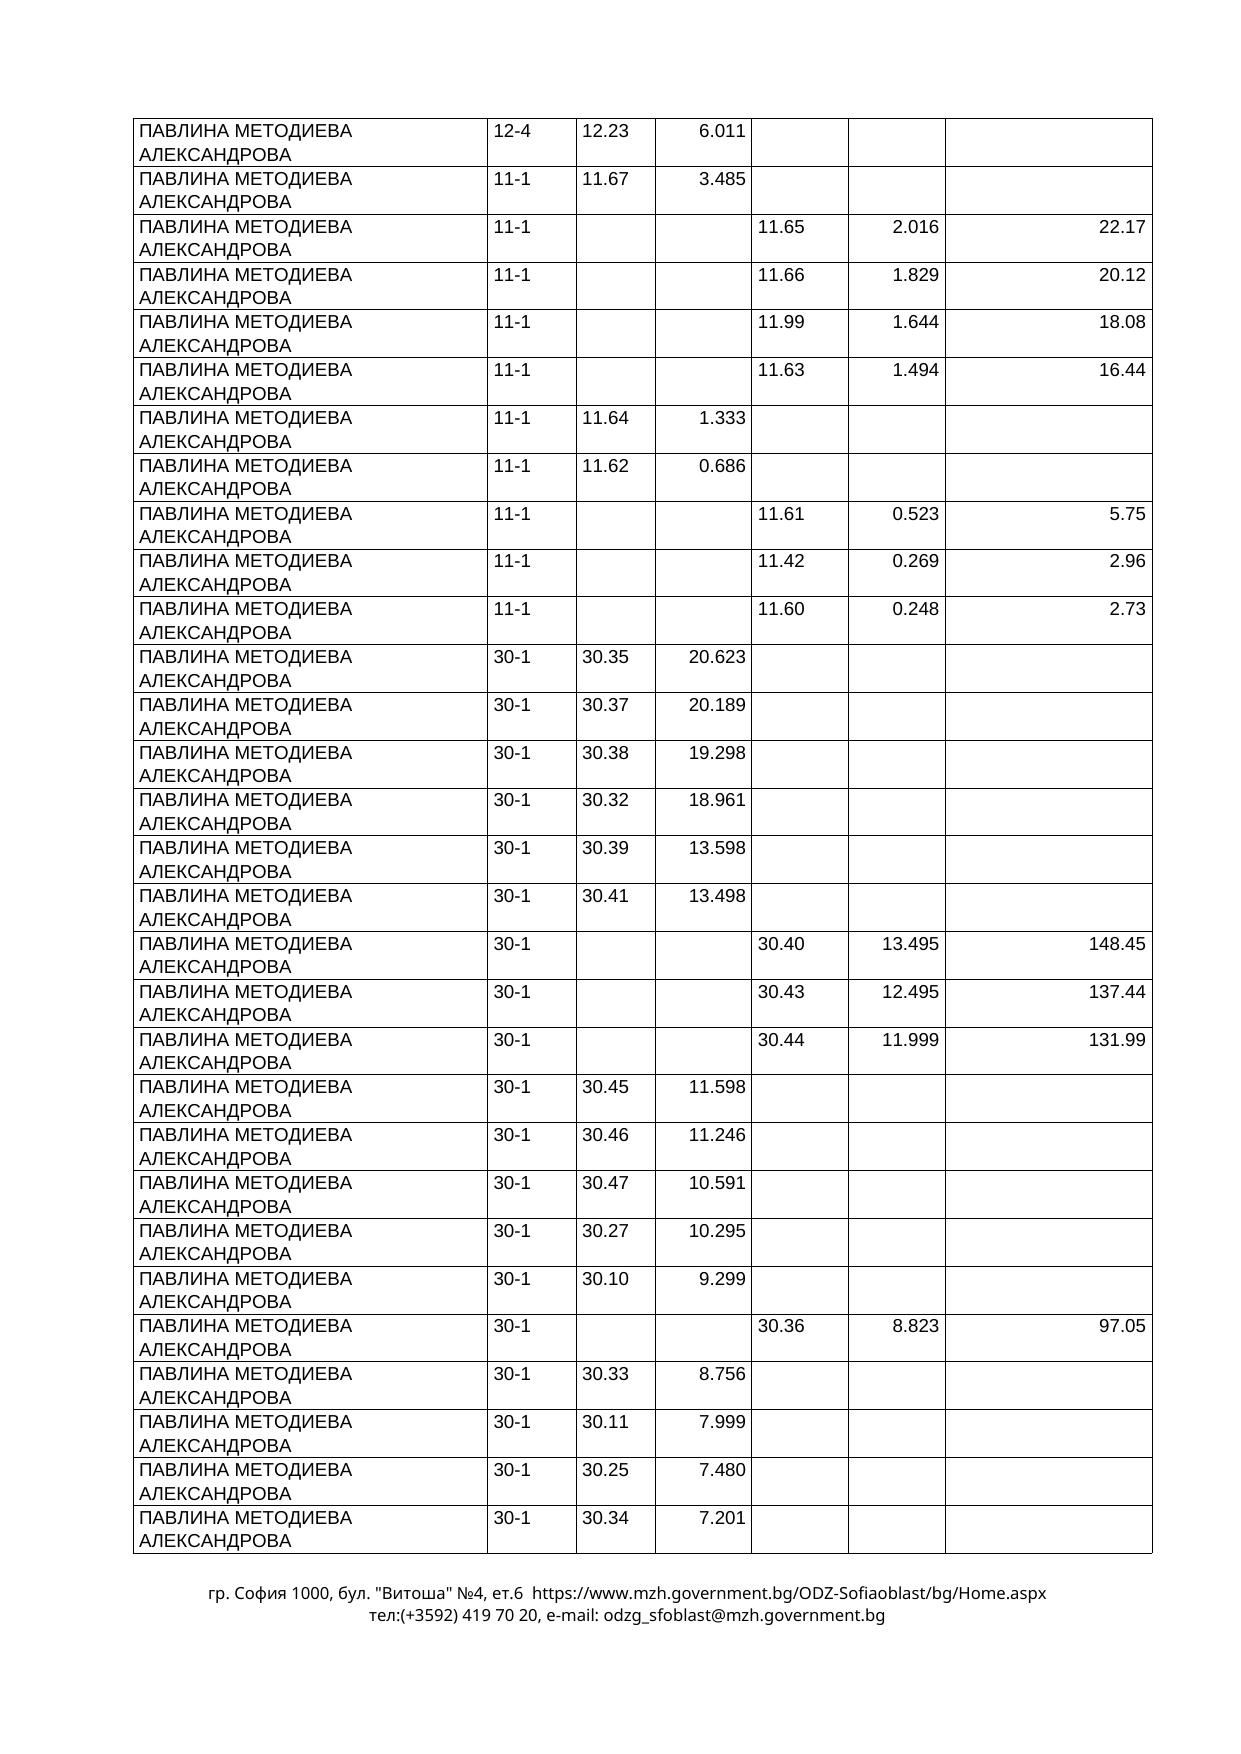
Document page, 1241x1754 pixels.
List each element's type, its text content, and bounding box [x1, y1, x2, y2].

table_cell [752, 454, 848, 501]
table_cell 7.480 [656, 1458, 751, 1505]
table_cell 8.823 [849, 1315, 945, 1361]
table_cell ПАВЛИНА МЕТОДИЕВА АЛЕКСАНДРОВА [134, 1075, 487, 1122]
table_cell ПАВЛИНА МЕТОДИЕВА АЛЕКСАНДРОВА [134, 1267, 487, 1313]
table_cell ПАВЛИНА МЕТОДИЕВА АЛЕКСАНДРОВА [134, 1362, 487, 1409]
table_cell ПАВЛИНА МЕТОДИЕВА АЛЕКСАНДРОВА [134, 454, 487, 501]
table_cell 2.73 [946, 597, 1152, 644]
table_cell 30.10 [577, 1267, 655, 1313]
table_cell 11.60 [752, 597, 848, 644]
table_cell 30-1 [488, 645, 576, 692]
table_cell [134, 1506, 487, 1552]
table_cell 1.829 [849, 263, 945, 309]
table_cell ПАВЛИНА МЕТОДИЕВА АЛЕКСАНДРОВА [134, 310, 487, 357]
table_cell ПАВЛИНА МЕТОДИЕВА АЛЕКСАНДРОВА [134, 789, 487, 835]
table_cell 30-1 [488, 1458, 576, 1505]
table_cell 11-1 [488, 263, 576, 309]
table_cell 30-1 [488, 741, 576, 787]
table_cell [752, 1458, 848, 1505]
table_cell 30.41 [577, 884, 655, 931]
table_cell [752, 119, 848, 166]
table_cell ПАВЛИНА МЕТОДИЕВА АЛЕКСАНДРОВА [134, 884, 487, 931]
table_cell [946, 836, 1152, 883]
table_cell 8.756 [656, 1362, 751, 1409]
table_cell 1.644 [849, 310, 945, 357]
table_cell 1.333 [656, 406, 751, 453]
table_cell [656, 980, 751, 1027]
table_cell ПАВЛИНА МЕТОДИЕВА АЛЕКСАНДРОВА [134, 645, 487, 692]
table_cell [849, 741, 945, 787]
table_cell 12-4 [488, 119, 576, 166]
table_cell ПАВЛИНА МЕТОДИЕВА АЛЕКСАНДРОВА [134, 693, 487, 740]
table_cell 137.44 [946, 980, 1152, 1027]
table_cell ПАВЛИНА МЕТОДИЕВА АЛЕКСАНДРОВА [134, 358, 487, 405]
table_cell 2.96 [946, 550, 1152, 596]
table_cell [946, 1171, 1152, 1218]
table_cell 11.999 [849, 1028, 945, 1074]
table_cell 18.961 [656, 789, 751, 835]
table_cell ПАВЛИНА МЕТОДИЕВА АЛЕКСАНДРОВА [134, 1028, 487, 1074]
table_cell [752, 1506, 848, 1552]
table_cell 11.61 [752, 502, 848, 548]
table_cell ПАВЛИНА МЕТОДИЕВА АЛЕКСАНДРОВА [134, 1171, 487, 1218]
table_cell 30-1 [488, 693, 576, 740]
table_cell 30-1 [488, 1362, 576, 1409]
table_cell [656, 263, 751, 309]
table_cell 148.45 [946, 932, 1152, 979]
table_cell ПАВЛИНА МЕТОДИЕВА АЛЕКСАНДРОВА [134, 1123, 487, 1170]
table_cell ПАВЛИНА МЕТОДИЕВА АЛЕКСАНДРОВА [134, 550, 487, 596]
table_cell 30.40 [752, 932, 848, 979]
table_cell [577, 932, 655, 979]
table_cell ПАВЛИНА МЕТОДИЕВА АЛЕКСАНДРОВА [134, 836, 487, 883]
table_cell [849, 693, 945, 740]
table_cell [752, 1123, 848, 1170]
table_cell 30-1 [488, 1123, 576, 1170]
table_cell 10.591 [656, 1171, 751, 1218]
table_cell 11-1 [488, 454, 576, 501]
table_cell [656, 358, 751, 405]
table_cell 30.38 [577, 741, 655, 787]
table_cell 30.11 [577, 1410, 655, 1457]
table_cell [577, 1028, 655, 1074]
table_cell 11.99 [752, 310, 848, 357]
table_cell [577, 215, 655, 262]
table_cell ПАВЛИНА МЕТОДИЕВА АЛЕКСАНДРОВА [134, 263, 487, 309]
table_cell 3.485 [656, 167, 751, 214]
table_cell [134, 119, 487, 166]
table_cell [946, 119, 1152, 166]
table_cell [946, 454, 1152, 501]
table_cell 6.011 [656, 119, 751, 166]
table_cell [752, 836, 848, 883]
table_cell [946, 1219, 1152, 1266]
table_cell 30.35 [577, 645, 655, 692]
table_cell 30.45 [577, 1075, 655, 1122]
table_cell 11-1 [488, 406, 576, 453]
table_cell [849, 1506, 945, 1552]
table_cell 30.34 [577, 1506, 655, 1552]
table_cell 30.33 [577, 1362, 655, 1409]
table_cell 30-1 [488, 1267, 576, 1313]
table_cell 11-1 [488, 502, 576, 548]
table_cell 0.523 [849, 502, 945, 548]
table_cell 30.47 [577, 1171, 655, 1218]
table_cell [849, 454, 945, 501]
table_cell [849, 1410, 945, 1457]
table_cell 11-1 [488, 310, 576, 357]
table_cell 11.598 [656, 1075, 751, 1122]
table_cell [946, 1458, 1152, 1505]
table_cell [577, 358, 655, 405]
table_cell [577, 310, 655, 357]
table_cell 11.64 [577, 406, 655, 453]
table_cell ПАВЛИНА МЕТОДИЕВА АЛЕКСАНДРОВА [134, 741, 487, 787]
table_cell 30-1 [488, 1028, 576, 1074]
table_cell 30.39 [577, 836, 655, 883]
table_cell 11.66 [752, 263, 848, 309]
table_cell ПАВЛИНА МЕТОДИЕВА АЛЕКСАНДРОВА [134, 1315, 487, 1361]
table_cell ПАВЛИНА МЕТОДИЕВА АЛЕКСАНДРОВА [134, 502, 487, 548]
table_cell 7.999 [656, 1410, 751, 1457]
table_cell 11.42 [752, 550, 848, 596]
table_cell 2.016 [849, 215, 945, 262]
table_cell [752, 645, 848, 692]
table_cell [752, 789, 848, 835]
table_cell [849, 1123, 945, 1170]
table_cell ПАВЛИНА МЕТОДИЕВА АЛЕКСАНДРОВА [134, 932, 487, 979]
table_cell [849, 1267, 945, 1313]
table_cell [849, 167, 945, 214]
table_cell 30.27 [577, 1219, 655, 1266]
table_cell 30-1 [488, 980, 576, 1027]
table_cell 30-1 [488, 932, 576, 979]
table_cell 0.269 [849, 550, 945, 596]
table_cell 20.12 [946, 263, 1152, 309]
table_cell 11-1 [488, 215, 576, 262]
table_cell 30-1 [488, 1506, 576, 1552]
table_cell 12.23 [577, 119, 655, 166]
table_cell [577, 550, 655, 596]
table_cell 18.08 [946, 310, 1152, 357]
table_cell 19.298 [656, 741, 751, 787]
table_cell [656, 1315, 751, 1361]
table_cell [752, 406, 848, 453]
table_cell 30-1 [488, 1410, 576, 1457]
table_cell ПАВЛИНА МЕТОДИЕВА АЛЕКСАНДРОВА [134, 215, 487, 262]
table_cell 11.67 [577, 167, 655, 214]
table_cell [946, 1506, 1152, 1552]
table_cell ПАВЛИНА МЕТОДИЕВА АЛЕКСАНДРОВА [134, 1458, 487, 1505]
table_cell 11.63 [752, 358, 848, 405]
table_cell [577, 1315, 655, 1361]
table_cell 30.44 [752, 1028, 848, 1074]
table_cell [752, 693, 848, 740]
table_cell [752, 167, 848, 214]
table_cell [577, 263, 655, 309]
table_cell [946, 167, 1152, 214]
table_cell [849, 836, 945, 883]
table_cell [946, 1410, 1152, 1457]
table_cell [577, 980, 655, 1027]
table_cell 30-1 [488, 1171, 576, 1218]
table_cell [849, 1075, 945, 1122]
table_cell [577, 597, 655, 644]
table_cell 30-1 [488, 1219, 576, 1266]
table_cell [656, 597, 751, 644]
table_cell [656, 932, 751, 979]
table_cell [656, 502, 751, 548]
table_cell 13.598 [656, 836, 751, 883]
table_cell [849, 789, 945, 835]
table_cell [752, 741, 848, 787]
table_cell [946, 1362, 1152, 1409]
table_cell 20.189 [656, 693, 751, 740]
table_cell ПАВЛИНА МЕТОДИЕВА АЛЕКСАНДРОВА [134, 1219, 487, 1266]
table_cell 97.05 [946, 1315, 1152, 1361]
table_cell 12.495 [849, 980, 945, 1027]
table_cell ПАВЛИНА МЕТОДИЕВА АЛЕКСАНДРОВА [134, 406, 487, 453]
table_cell [656, 310, 751, 357]
table_cell 11-1 [488, 358, 576, 405]
table_cell 30.46 [577, 1123, 655, 1170]
table_cell 22.17 [946, 215, 1152, 262]
table_cell [577, 502, 655, 548]
table_cell [946, 789, 1152, 835]
table_cell [849, 1458, 945, 1505]
table_cell [656, 550, 751, 596]
table_cell [752, 1219, 848, 1266]
table_cell 1.494 [849, 358, 945, 405]
table_cell 0.686 [656, 454, 751, 501]
table_cell 10.295 [656, 1219, 751, 1266]
table_cell 30-1 [488, 836, 576, 883]
table_cell [656, 215, 751, 262]
table_cell 7.201 [656, 1506, 751, 1552]
table_cell [849, 884, 945, 931]
table_cell [752, 1075, 848, 1122]
table_cell [946, 406, 1152, 453]
table_cell [946, 1123, 1152, 1170]
table_cell [752, 1410, 848, 1457]
table_cell [849, 1362, 945, 1409]
table_cell 16.44 [946, 358, 1152, 405]
table_cell 11-1 [488, 167, 576, 214]
table_cell 11.65 [752, 215, 848, 262]
table_cell 9.299 [656, 1267, 751, 1313]
table_cell 30.36 [752, 1315, 848, 1361]
table_cell [946, 693, 1152, 740]
table_cell [752, 1267, 848, 1313]
table_cell ПАВЛИНА МЕТОДИЕВА АЛЕКСАНДРОВА [134, 980, 487, 1027]
table_cell [752, 1171, 848, 1218]
table_cell [849, 1219, 945, 1266]
table_cell [946, 884, 1152, 931]
table_cell 13.495 [849, 932, 945, 979]
table_cell 30-1 [488, 789, 576, 835]
table_cell 30.43 [752, 980, 848, 1027]
table_cell 11-1 [488, 597, 576, 644]
table_cell [946, 741, 1152, 787]
table_cell 11-1 [488, 550, 576, 596]
table_cell 30-1 [488, 1075, 576, 1122]
table_cell [656, 1028, 751, 1074]
table_cell ПАВЛИНА МЕТОДИЕВА АЛЕКСАНДРОВА [134, 167, 487, 214]
table_cell 30.32 [577, 789, 655, 835]
table_cell 30.25 [577, 1458, 655, 1505]
table_cell [849, 1171, 945, 1218]
table_cell 20.623 [656, 645, 751, 692]
table_cell [752, 1362, 848, 1409]
table_cell [849, 119, 945, 166]
table_cell 30.37 [577, 693, 655, 740]
table_cell ПАВЛИНА МЕТОДИЕВА АЛЕКСАНДРОВА [134, 1410, 487, 1457]
table_cell 11.62 [577, 454, 655, 501]
table_cell [849, 406, 945, 453]
table_cell 30-1 [488, 884, 576, 931]
table_cell [946, 645, 1152, 692]
table_cell 30-1 [488, 1315, 576, 1361]
table_cell [946, 1267, 1152, 1313]
table_cell ПАВЛИНА МЕТОДИЕВА АЛЕКСАНДРОВА [134, 597, 487, 644]
table_cell [946, 1075, 1152, 1122]
table_cell 5.75 [946, 502, 1152, 548]
table_cell 13.498 [656, 884, 751, 931]
table_cell [752, 884, 848, 931]
table_cell 131.99 [946, 1028, 1152, 1074]
table_cell 11.246 [656, 1123, 751, 1170]
table_cell [849, 645, 945, 692]
table_cell 0.248 [849, 597, 945, 644]
